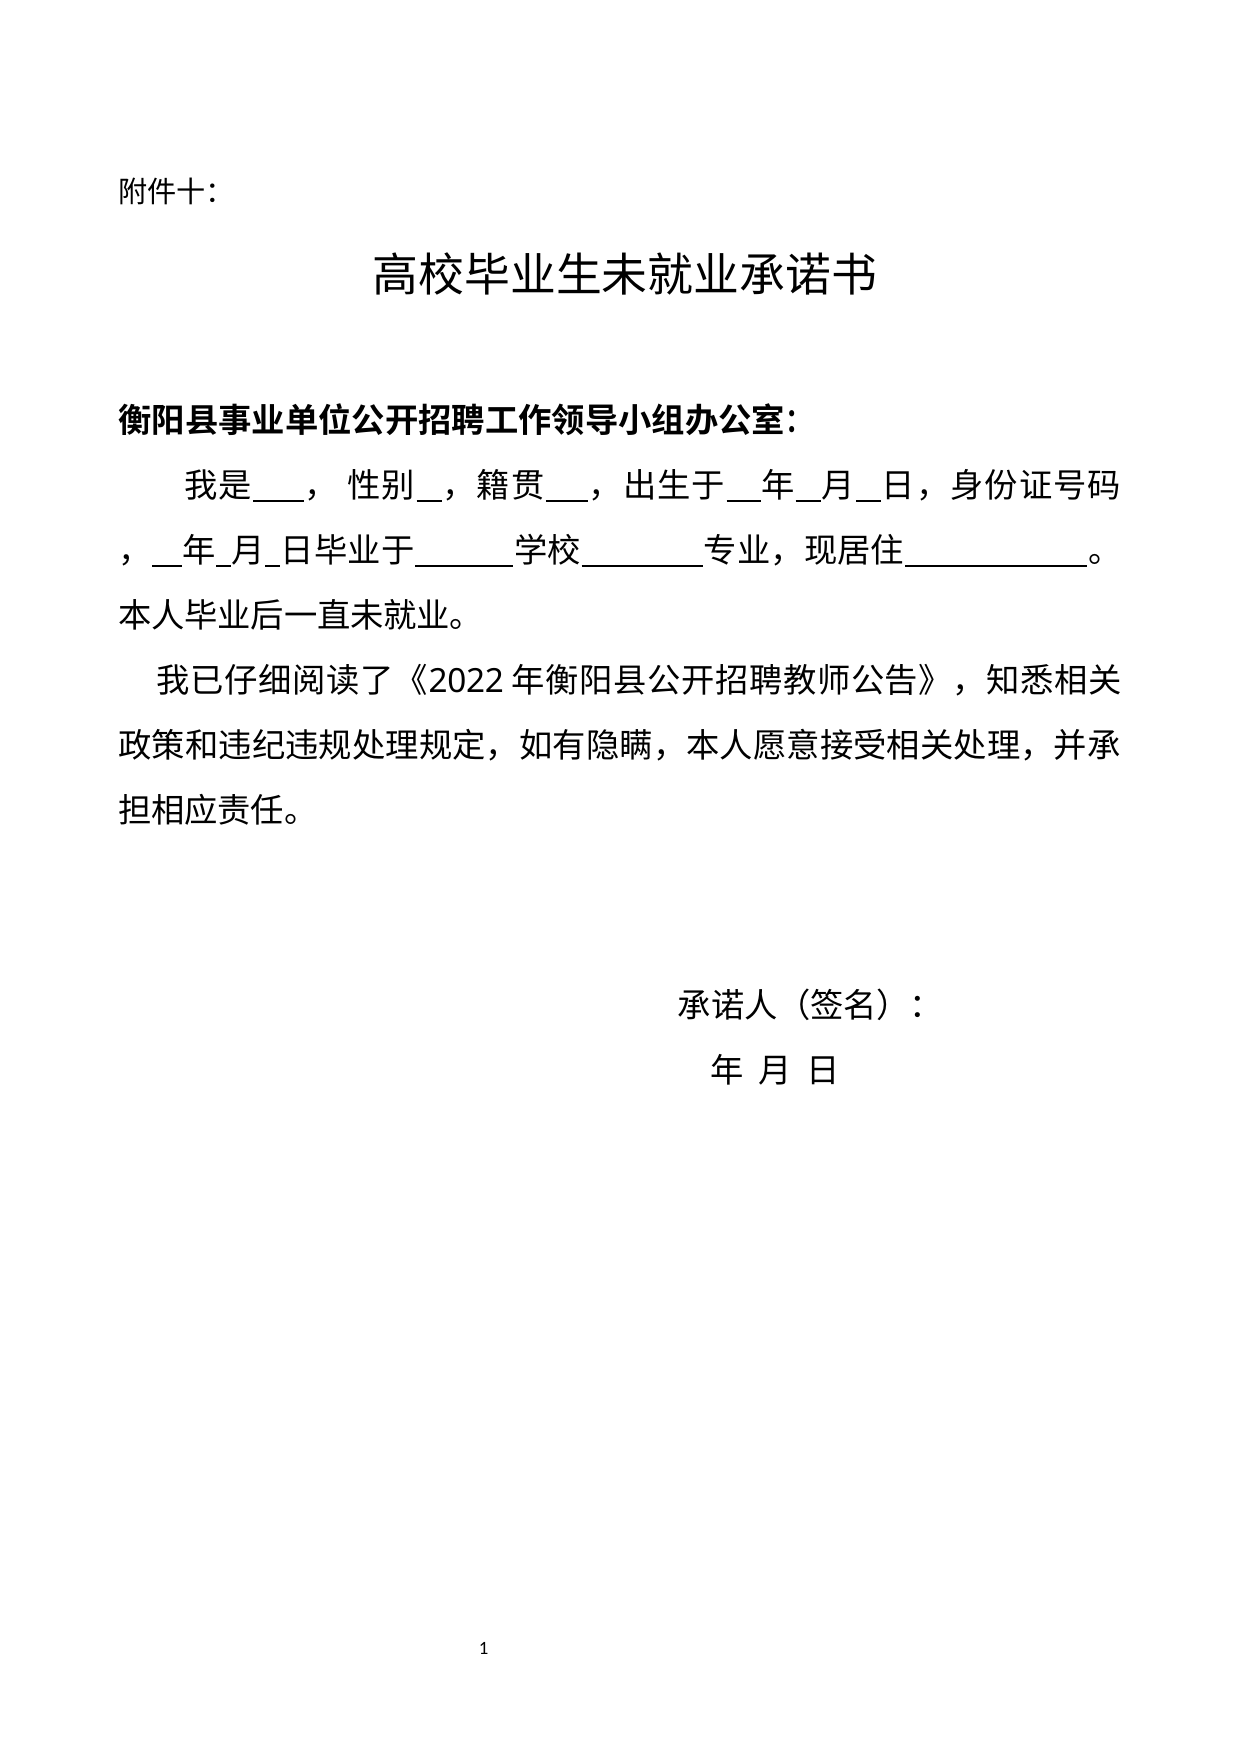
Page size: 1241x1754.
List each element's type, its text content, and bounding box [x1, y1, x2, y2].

text 高校毕业生未就业承诺书 [118, 223, 1122, 320]
text 我已仔细阅读了《2022年衡阳县公开招聘教师公告》，知悉相关政策和违纪违规处理规定，如有隐瞒，本人愿意接受相关处理，并承担相应责任。 [118, 645, 1122, 840]
text 附件十： [118, 158, 1122, 223]
text 年 月 日 [118, 1035, 1122, 1100]
text 我是 ， 性别 ，籍贯 ，出生于 年 月 日，身份证号码 ， 年 月 日毕业于 学校 专业，现居住 。本人毕业后一直未就业。 [118, 450, 1122, 645]
text 承诺人（签名）： [118, 970, 1122, 1035]
text 衡阳县事业单位公开招聘工作领导小组办公室： [118, 385, 1122, 450]
